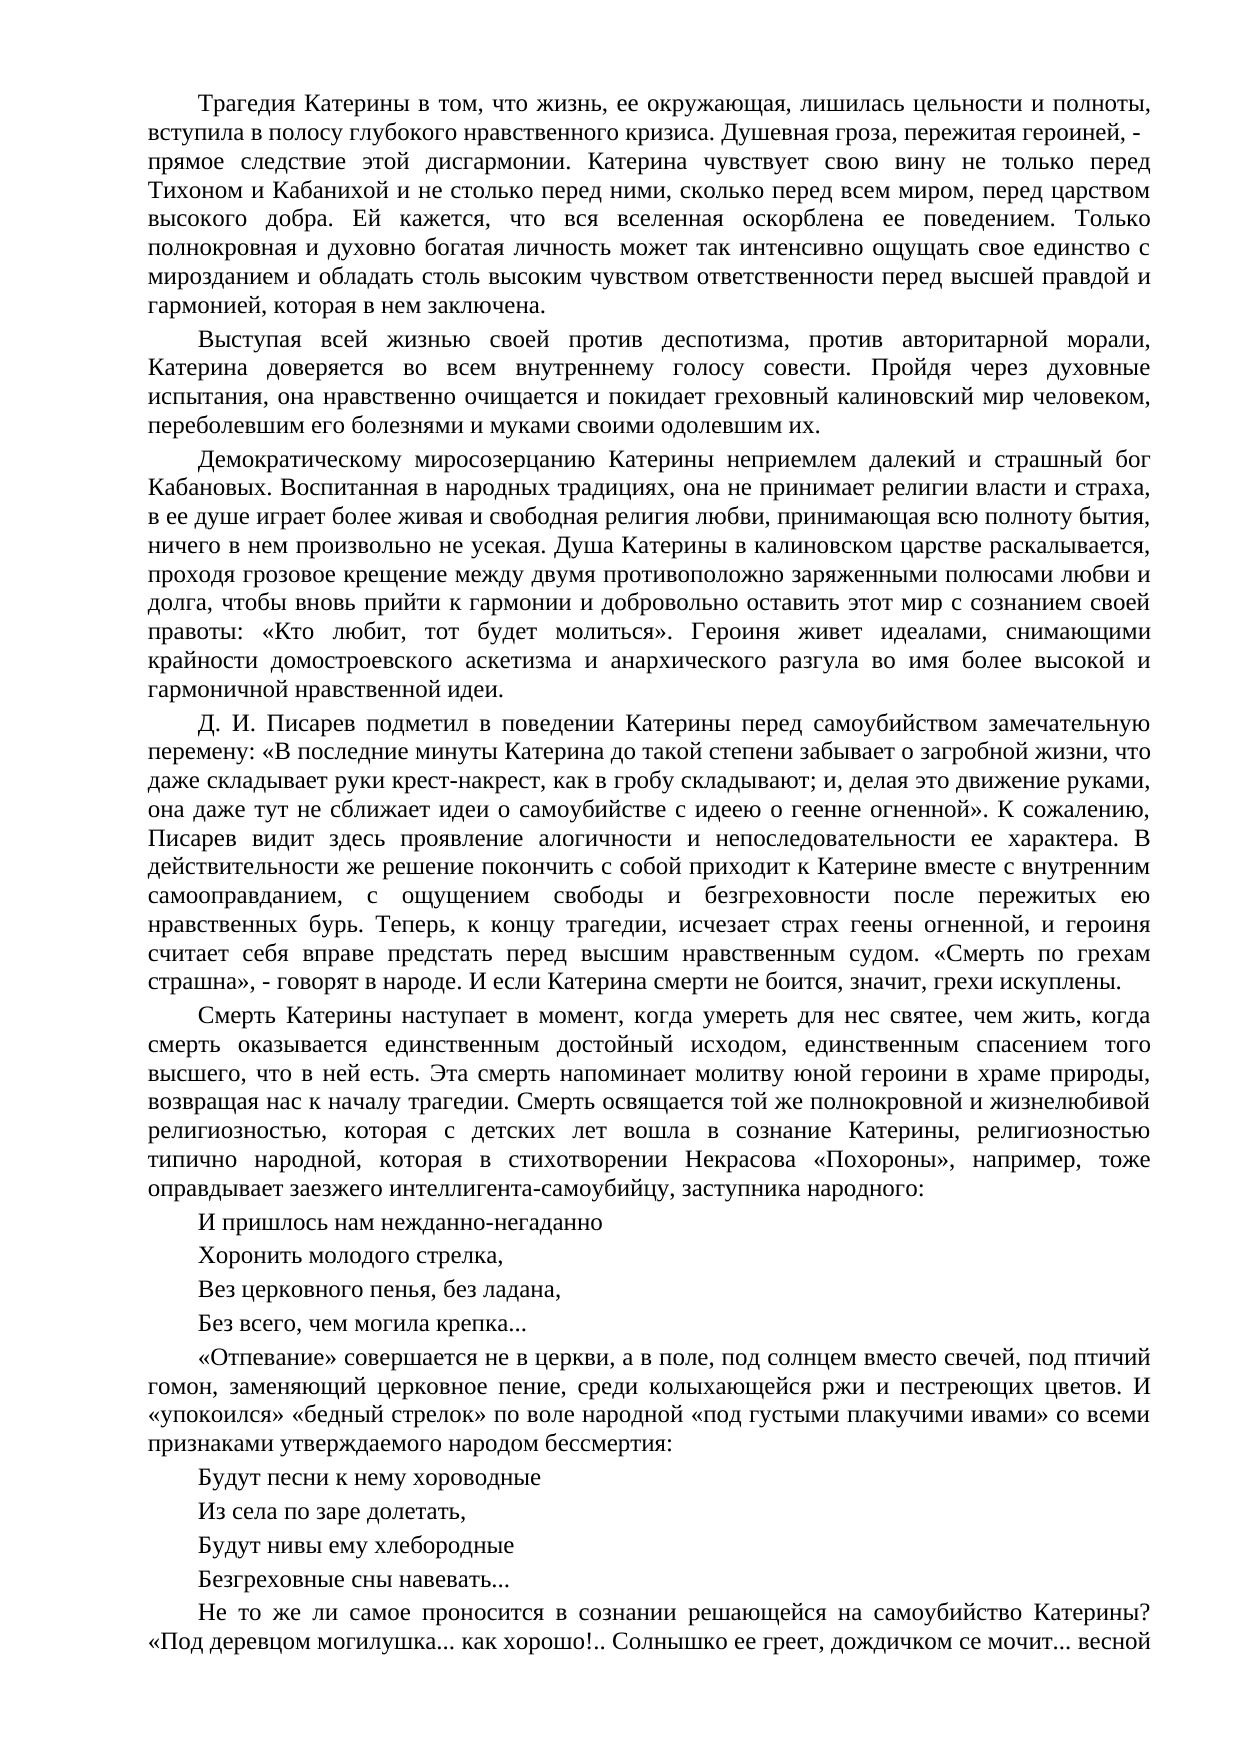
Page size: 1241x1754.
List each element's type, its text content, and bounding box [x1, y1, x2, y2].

text Безгреховные сны навевать... [148, 1564, 1152, 1592]
text Хоронить молодого стрелка, [148, 1240, 1152, 1269]
text Выступая всей жизнью своей против деспотизма, против авторитарной морали, Катерина доверяется во всем внутреннему голосу совести. Пройдя через духовные испытания, она нравственно очищается и покидает греховный калиновский мир человеком, переболевшим его болезнями и муками своими одолевшим их. [148, 324, 1152, 439]
text Будут нивы ему хлебородные [148, 1530, 1152, 1558]
text И пришлось нам нежданно-негаданно [148, 1207, 1152, 1235]
text Трагедия Катерины в том, что жизнь, ее окружающая, лишилась цельности и полноты, вступила в полосу глубокого нравственного кризиса. Душевная гроза, пережитая героиней, - прямое следствие этой дисгармонии. Катерина чувствует свою вину не только перед Тихоном и Кабанихой и не столько перед ними, сколько перед всем миром, перед царством высокого добра. Ей кажется, что вся вселенная оскорблена ее поведением. Только полнокровная и духовно богатая личность может так интенсивно ощущать свое единство с мирозданием и обладать столь высоким чувством ответственности перед высшей правдой и гармонией, которая в нем заключена. [148, 88, 1152, 318]
text Будут песни к нему хороводные [148, 1462, 1152, 1491]
text Демократическому миросозерцанию Катерины неприемлем далекий и страшный бог Кабановых. Воспитанная в народных традициях, она не принимает религии власти и страха, в ее душе играет более живая и свободная религия любви, принимающая всю полноту бытия, ничего в нем произвольно не усекая. Душа Катерины в калиновском царстве раскалывается, проходя грозовое крещение между двумя противоположно заряженными полюсами любви и долга, чтобы вновь прийти к гармонии и добровольно оставить этот мир с сознанием своей правоты: «Кто любит, тот будет молиться». Героиня живет идеалами, снимающими крайности домостроевского аскетизма и анархического разгула во имя более высокой и гармоничной нравственной идеи. [148, 444, 1152, 702]
text Вез церковного пенья, без ладана, [148, 1274, 1152, 1303]
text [148, 1597, 1152, 1655]
text Без всего, чем могила крепка... [148, 1308, 1152, 1337]
text Смерть Катерины наступает в момент, когда умереть для нес святее, чем жить, когда смерть оказывается единственным достойный исходом, единственным спасением того высшего, что в ней есть. Эта смерть напоминает молитву юной героини в храме природы, возвращая нас к началу трагедии. Смерть освящается той же полнокровной и жизнелюбивой религиозностью, которая с детских лет вошла в сознание Катерины, религиозностью типично народной, которая в стихотворении Некрасова «Похороны», например, тоже оправдывает заезжего интеллигента-самоубийцу, заступника народного: [148, 1000, 1152, 1201]
text Д. И. Писарев подметил в поведении Катерины перед самоубийством замечательную перемену: «В последние минуты Катерина до такой степени забывает о загробной жизни, что даже складывает руки крест-накрест, как в гробу складывают; и, делая это движение руками, она даже тут не сближает идеи о самоубийстве с идеею о геенне огненной». К сожалению, Писарев видит здесь проявление алогичности и непоследовательности ее характера. В действительности же решение покончить с собой приходит к Катерине вместе с внутренним самооправданием, с ощущением свободы и безгреховности после пережитых ею нравственных бурь. Теперь, к концу трагедии, исчезает страх геены огненной, и героиня считает себя вправе предстать перед высшим нравственным судом. «Смерть по грехам страшна», - говорят в народе. И если Катерина смерти не боится, значит, грехи искуплены. [148, 708, 1152, 995]
text «Отпевание» совершается не в церкви, а в поле, под солнцем вместо свечей, под птичий гомон, заменяющий церковное пение, среди колыхающейся ржи и пестреющих цветов. И «упокоился» «бедный стрелок» по воле народной «под густыми плакучими ивами» со всеми признаками утверждаемого народом бессмертия: [148, 1342, 1152, 1457]
text Из села по заре долетать, [148, 1496, 1152, 1525]
